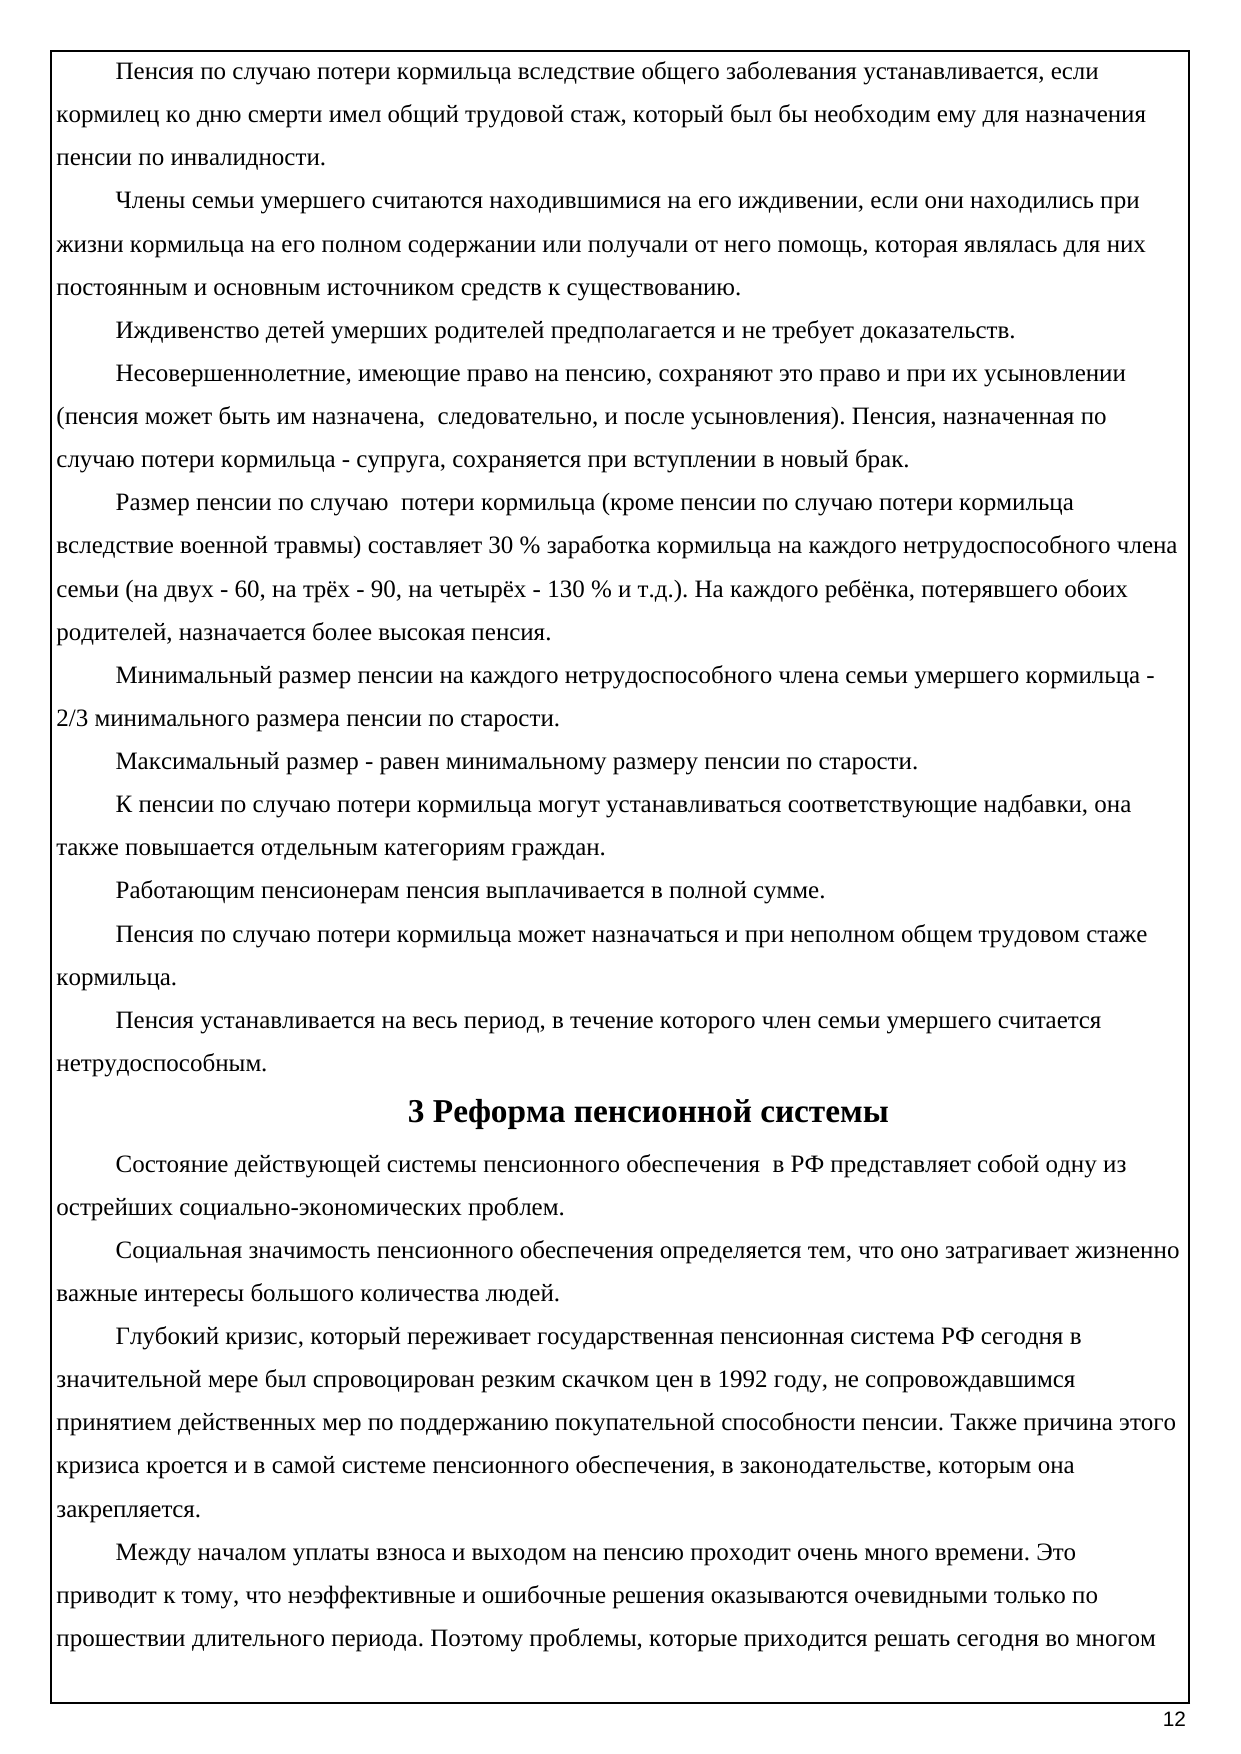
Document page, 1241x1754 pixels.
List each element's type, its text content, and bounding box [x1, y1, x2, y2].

text Пенсия по случаю потери кормильца вследствие общего заболевания устанавливается, если кормилец ко дню смерти имел общий трудовой стаж, который был бы необходим ему для назначения пенсии по инвалидности. [56, 56, 1181, 171]
text Иждивенство детей умерших родителей предполагается и не требует доказательств. [56, 315, 1181, 344]
text Максимальный размер - равен минимальному размеру пенсии по старости. [56, 746, 1181, 775]
text 3 Реформа пенсионной системы [56, 1091, 1181, 1129]
text Минимальный размер пенсии на каждого нетрудоспособного члена семьи умершего кормильца - 2/3 минимального размера пенсии по старости. [56, 660, 1181, 732]
text Состояние действующей системы пенсионного обеспечения в РФ представляет собой одну из острейших социально-экономических проблем. [56, 1149, 1181, 1221]
text Размер пенсии по случаю потери кормильца (кроме пенсии по случаю потери кормильца вследствие военной травмы) составляет 30 % заработка кормильца на каждого нетрудоспособного члена семьи (на двух - 60, на трёх - 90, на четырёх - 130 % и т.д.). На каждого ребёнка, потерявшего обоих родителей, назначается более высокая пенсия. [56, 487, 1181, 646]
text Несовершеннолетние, имеющие право на пенсию, сохраняют это право и при их усыновлении (пенсия может быть им назначена, следовательно, и после усыновления). Пенсия, назначенная по случаю потери кормильца - супруга, сохраняется при вступлении в новый брак. [56, 358, 1181, 473]
text Пенсия по случаю потери кормильца может назначаться и при неполном общем трудовом стаже кормильца. [56, 919, 1181, 991]
text Члены семьи умершего считаются находившимися на его иждивении, если они находились при жизни кормильца на его полном содержании или получали от него помощь, которая являлась для них постоянным и основным источником средств к существованию. [56, 186, 1181, 301]
text Социальная значимость пенсионного обеспечения определяется тем, что оно затрагивает жизненно важные интересы большого количества людей. [56, 1235, 1181, 1307]
text К пенсии по случаю потери кормильца могут устанавливаться соответствующие надбавки, она также повышается отдельным категориям граждан. [56, 789, 1181, 861]
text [56, 1537, 1181, 1652]
text Работающим пенсионерам пенсия выплачивается в полной сумме. [56, 876, 1181, 904]
text Глубокий кризис, который переживает государственная пенсионная система РФ сегодня в значительной мере был спровоцирован резким скачком цен в 1992 году, не сопровождавшимся принятием действенных мер по поддержанию покупательной способности пенсии. Также причина этого кризиса кроется и в самой системе пенсионного обеспечения, в законодательстве, которым она закрепляется. [56, 1321, 1181, 1522]
text Пенсия устанавливается на весь период, в течение которого член семьи умершего считается нетрудоспособным. [56, 1005, 1181, 1077]
